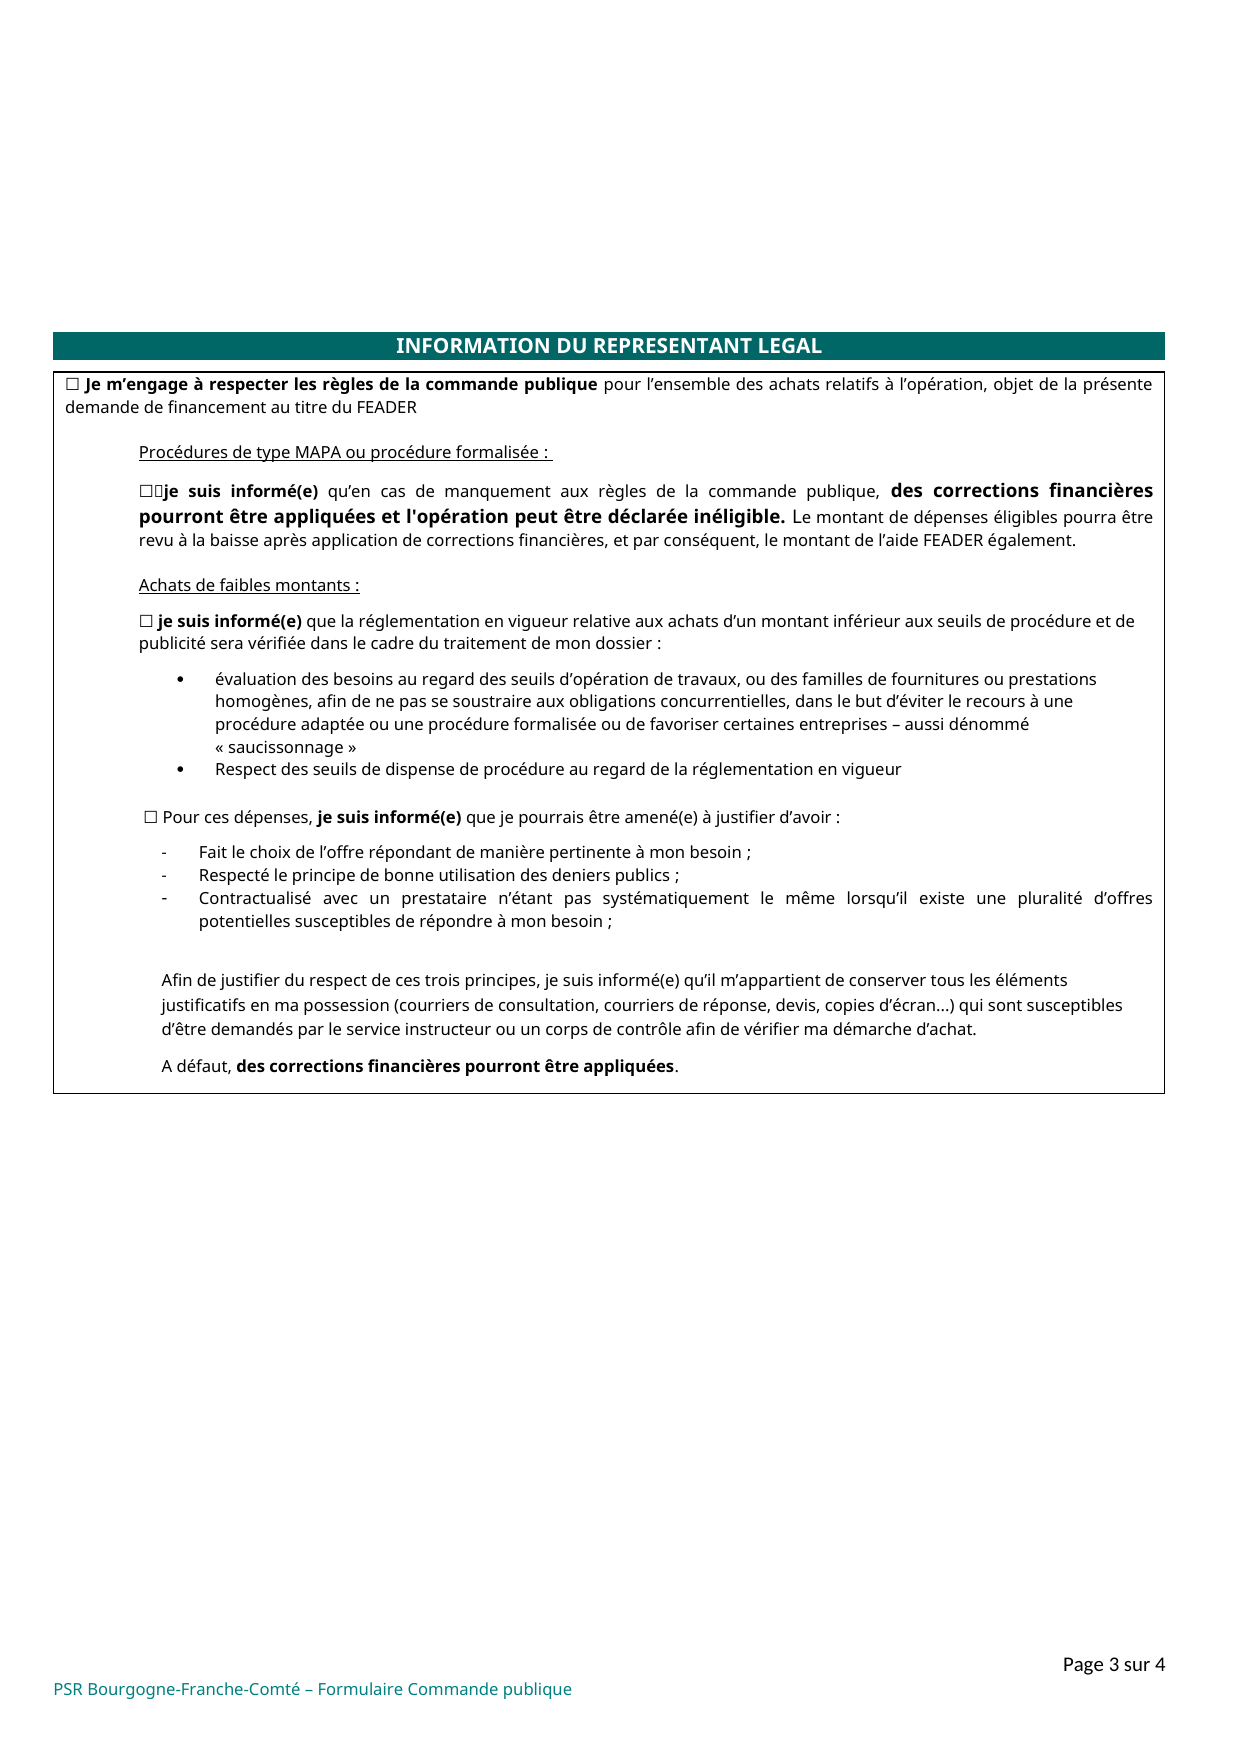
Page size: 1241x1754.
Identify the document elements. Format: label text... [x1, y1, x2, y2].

table_header ☐ Je m’engage à respecter les règles de la commande publique pour l’ensemble des achats relatifs à l’opération, objet de la présente demande de financement au titre du FEADER Procédures de type MAPA ou procédure formalisée : ☐je suis informé(e) qu’en cas de manquement aux règles de la commande publique, des corrections financières pourront être appliquées et l'opération peut être déclarée inéligible. Le montant de dépenses éligibles pourra être revu à la baisse après application de corrections financières, et par conséquent, le montant de l’aide FEADER également. Achats de faibles montants : ☐ je suis informé(e) que la réglementation en vigueur relative aux achats d’un montant inférieur aux seuils de procédure et de publicité sera vérifiée dans le cadre du traitement de mon dossier : évaluation des besoins au regard des seuils d’opération de travaux, ou des familles de fournitures ou prestations homogènes, afin de ne pas se soustraire aux obligations concurrentielles, dans le but d’éviter le recours à une procédure adaptée ou une procédure formalisée ou de favoriser certaines entreprises – aussi dénommé « saucissonnage » Respect des seuils de dispense de procédure au regard de la réglementation en vigueur ☐ Pour ces dépenses, je suis informé(e) que je pourrais être amené(e) à justifier d’avoir : Fait le choix de l’offre répondant de manière pertinente à mon besoin ; Respecté le principe de bonne utilisation des deniers publics ; Contractualisé avec un prestataire n’étant pas systématiquement le même lorsqu’il existe une pluralité d’offres potentielles susceptibles de répondre à mon besoin ; Afin de justifier du respect de ces trois principes, je suis informé(e) qu’il m’appartient de conserver tous les éléments justificatifs en ma possession (courriers de consultation, courriers de réponse, devis, copies d’écran...) qui sont susceptibles d’être demandés par le service instructeur ou un corps de contrôle afin de vérifier ma démarche d’achat. A défaut, des corrections financières pourront être appliquées. [54, 373, 1164, 1092]
text information du representant legal [53, 332, 1165, 360]
